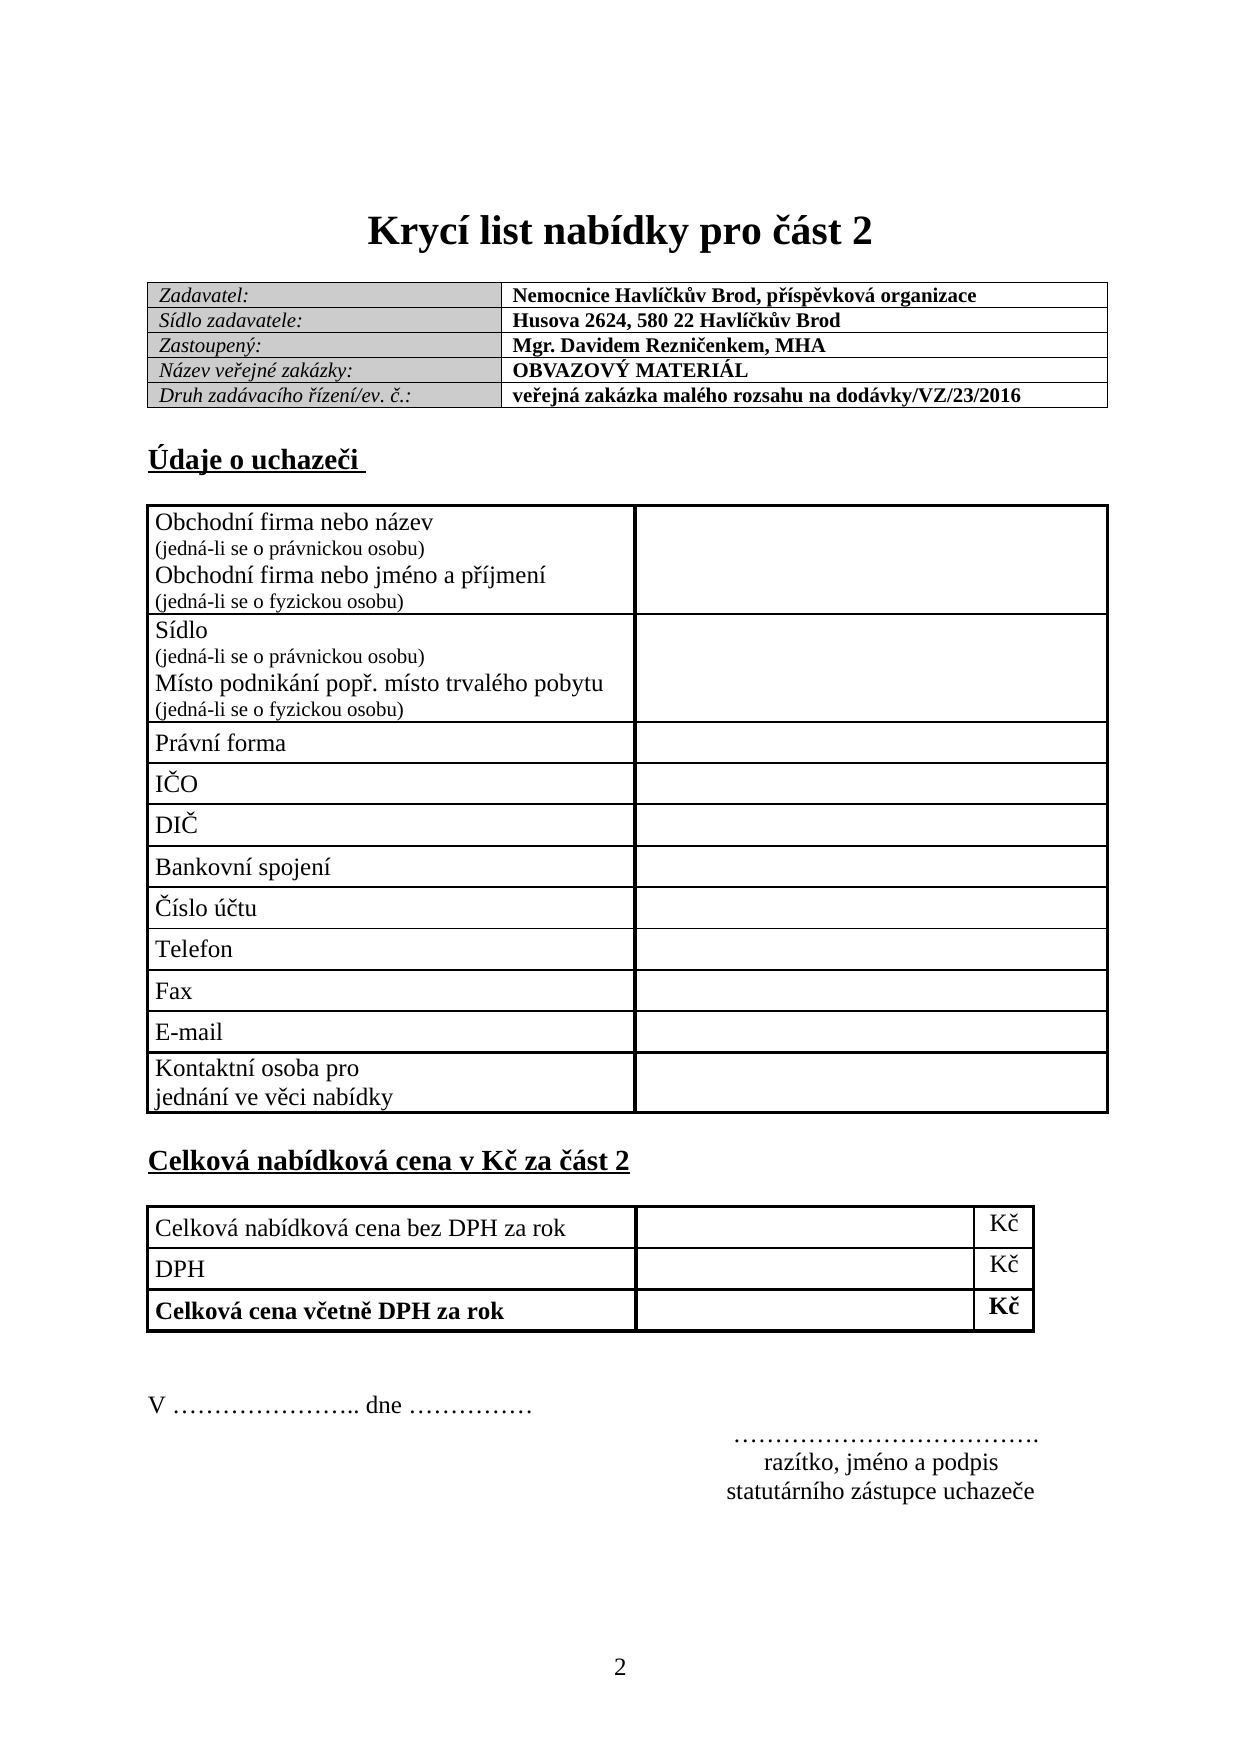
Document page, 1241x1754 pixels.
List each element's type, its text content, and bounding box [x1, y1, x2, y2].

table_header [638, 1208, 973, 1247]
table_cell Právní forma [149, 723, 633, 762]
table_cell [637, 929, 1106, 969]
table_cell [637, 723, 1106, 762]
table_cell [637, 805, 1106, 845]
text ………………………………. [664, 1419, 1093, 1447]
table_cell DIČ [149, 805, 633, 845]
table_cell veřejná zakázka malého rozsahu na dodávky/VZ/23/2016 [502, 383, 1107, 407]
table_cell Mgr. Davidem Rezničenkem, MHA [502, 333, 1107, 357]
table_cell [637, 888, 1106, 927]
table_cell [637, 1054, 1106, 1111]
table_cell [638, 1291, 973, 1329]
table_cell Celková cena včetně DPH za rok [149, 1291, 634, 1329]
table_cell [638, 1249, 973, 1288]
subtitle Údaje o uchazeči [148, 442, 1093, 475]
table_cell [637, 971, 1106, 1010]
table_cell Zastoupený: [148, 333, 501, 357]
table_cell Sídlo (jedná-li se o právnickou osobu) Místo podnikání popř. místo trvalého pobytu (jedná-li se o fyzickou osobu) [149, 615, 633, 721]
table_header Kč [975, 1208, 1032, 1247]
table_cell Fax [149, 971, 633, 1010]
table_header Zadavatel: [148, 283, 501, 307]
table_cell DPH [149, 1249, 634, 1288]
table_cell Kontaktní osoba pro jednání ve věci nabídky [149, 1054, 633, 1111]
table_cell Kč [975, 1249, 1032, 1288]
table_cell OBVAZOVÝ MATERIÁL [502, 358, 1107, 382]
subtitle Celková nabídková cena v Kč za část 2 [148, 1143, 1093, 1176]
table_cell Číslo účtu [149, 888, 633, 927]
table_cell IČO [149, 764, 633, 803]
text V ………………….. dne …………… [148, 1390, 1093, 1419]
table_cell [637, 615, 1106, 721]
table_header Nemocnice Havlíčkův Brod, příspěvková organizace [502, 283, 1107, 307]
table_cell Sídlo zadavatele: [148, 308, 501, 332]
text razítko, jméno a podpis [590, 1447, 1093, 1476]
table_header Celková nabídková cena bez DPH za rok [149, 1208, 634, 1247]
text statutárního zástupce uchazeče [590, 1476, 1093, 1505]
table_cell Husova 2624, 580 22 Havlíčkův Brod [502, 308, 1107, 332]
table_cell Druh zadávacího řízení/ev. č.: [148, 383, 501, 407]
subtitle Krycí list nabídky pro část 2 [148, 205, 1093, 253]
table_cell Název veřejné zakázky: [148, 358, 501, 382]
table_cell Telefon [149, 929, 633, 969]
table_header [637, 507, 1106, 613]
table_cell Bankovní spojení [149, 847, 633, 886]
table_cell [637, 847, 1106, 886]
table_cell E-mail [149, 1012, 633, 1051]
table_header Obchodní firma nebo název (jedná-li se o právnickou osobu) Obchodní firma nebo jméno a příjmení (jedná-li se o fyzickou osobu) [149, 507, 633, 613]
table_cell Kč [975, 1291, 1032, 1329]
table_cell [637, 1012, 1106, 1051]
table_cell [637, 764, 1106, 803]
